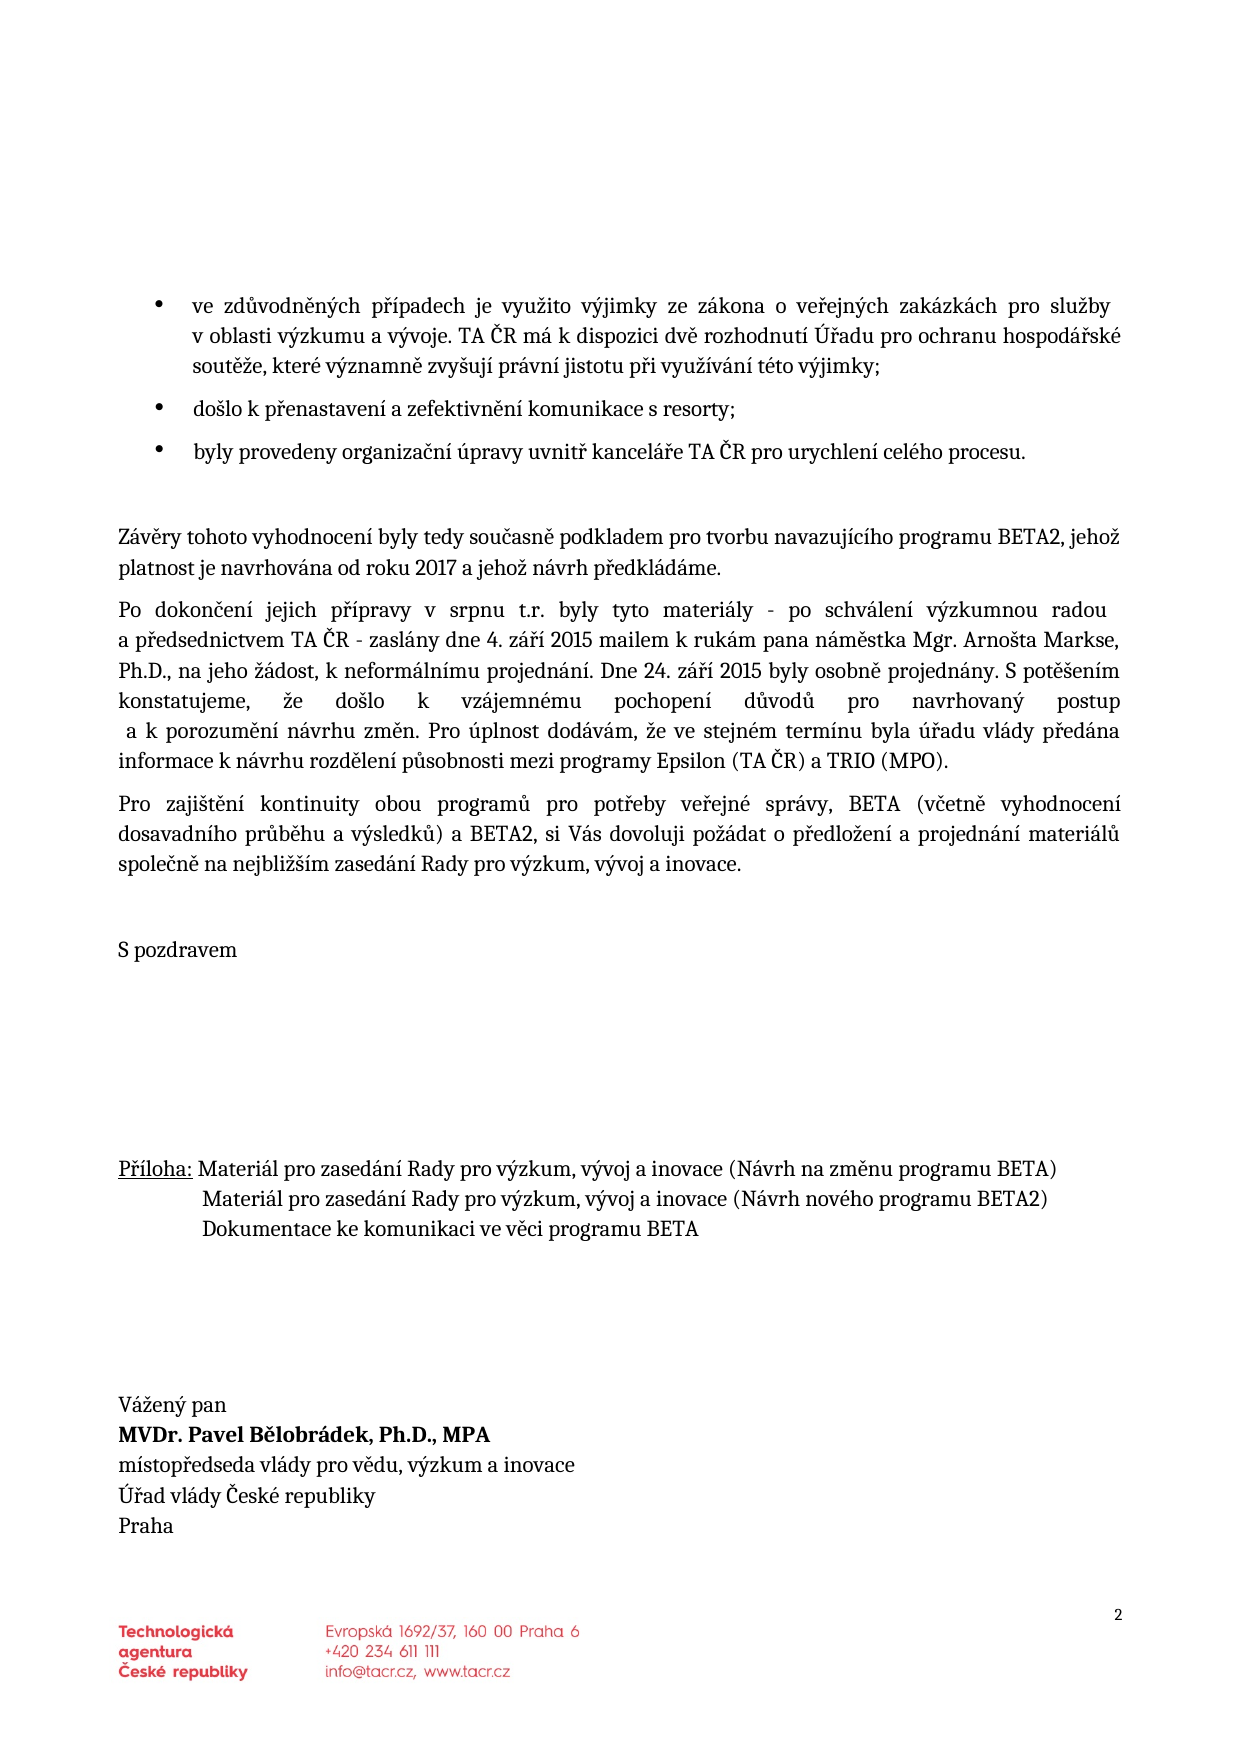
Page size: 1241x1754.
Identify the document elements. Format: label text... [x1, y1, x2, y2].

text Materiál pro zasedání Rady pro výzkum, vývoj a inovace (Návrh nového programu BETA2) [118, 1186, 1122, 1212]
text Závěry tohoto vyhodnocení byly tedy současně podkladem pro tvorbu navazujícího programu BETA2, jehož platnost je navrhována od roku 2017 a jehož návrh předkládáme. [118, 524, 1122, 581]
list došlo k přenastavení a zefektivnění komunikace s resorty; [156, 396, 1122, 422]
text Vážený pan [118, 1392, 1122, 1418]
text Praha [118, 1513, 1122, 1539]
text Po dokončení jejich přípravy v srpnu t.r. byly tyto materiály - po schválení výzkumnou radou a předsednictvem TA ČR - zaslány dne 4. září 2015 mailem k rukám pana náměstka Mgr. Arnošta Markse, Ph.D., na jeho žádost, k neformálnímu projednání. Dne 24. září 2015 byly osobně projednány. S potěšením konstatujeme, že došlo k vzájemnému pochopení důvodů pro navrhovaný postup a k porozumění návrhu změn. Pro úplnost dodávám, že ve stejném termínu byla úřadu vlády předána informace k návrhu rozdělení působnosti mezi programy Epsilon (TA ČR) a TRIO (MPO). [118, 597, 1122, 774]
text MVDr. Pavel Bělobrádek, Ph.D., MPA [118, 1422, 1122, 1448]
text Pro zajištění kontinuity obou programů pro potřeby veřejné správy, BETA (včetně vyhodnocení dosavadního průběhu a výsledků) a BETA2, si Vás dovoluji požádat o předložení a projednání materiálů společně na nejbližším zasedání Rady pro výzkum, vývoj a inovace. [118, 791, 1122, 877]
text místopředseda vlády pro vědu, výzkum a inovace [118, 1452, 1122, 1478]
text S pozdravem [118, 937, 1122, 963]
picture [0, 1617, 591, 1754]
text Dokumentace ke komunikaci ve věci programu BETA [118, 1216, 1122, 1242]
list byly provedeny organizační úpravy uvnitř kanceláře TA ČR pro urychlení celého procesu. [156, 439, 1122, 465]
list ve zdůvodněných případech je využito výjimky ze zákona o veřejných zakázkách pro služby v oblasti výzkumu a vývoje. TA ČR má k dispozici dvě rozhodnutí Úřadu pro ochranu hospodářské soutěže, které významně zvyšují právní jistotu při využívání této výjimky; [155, 293, 1122, 379]
text Úřad vlády České republiky [118, 1482, 1122, 1509]
text Příloha: Materiál pro zasedání Rady pro výzkum, vývoj a inovace (Návrh na změnu programu BETA) [118, 1155, 1122, 1182]
